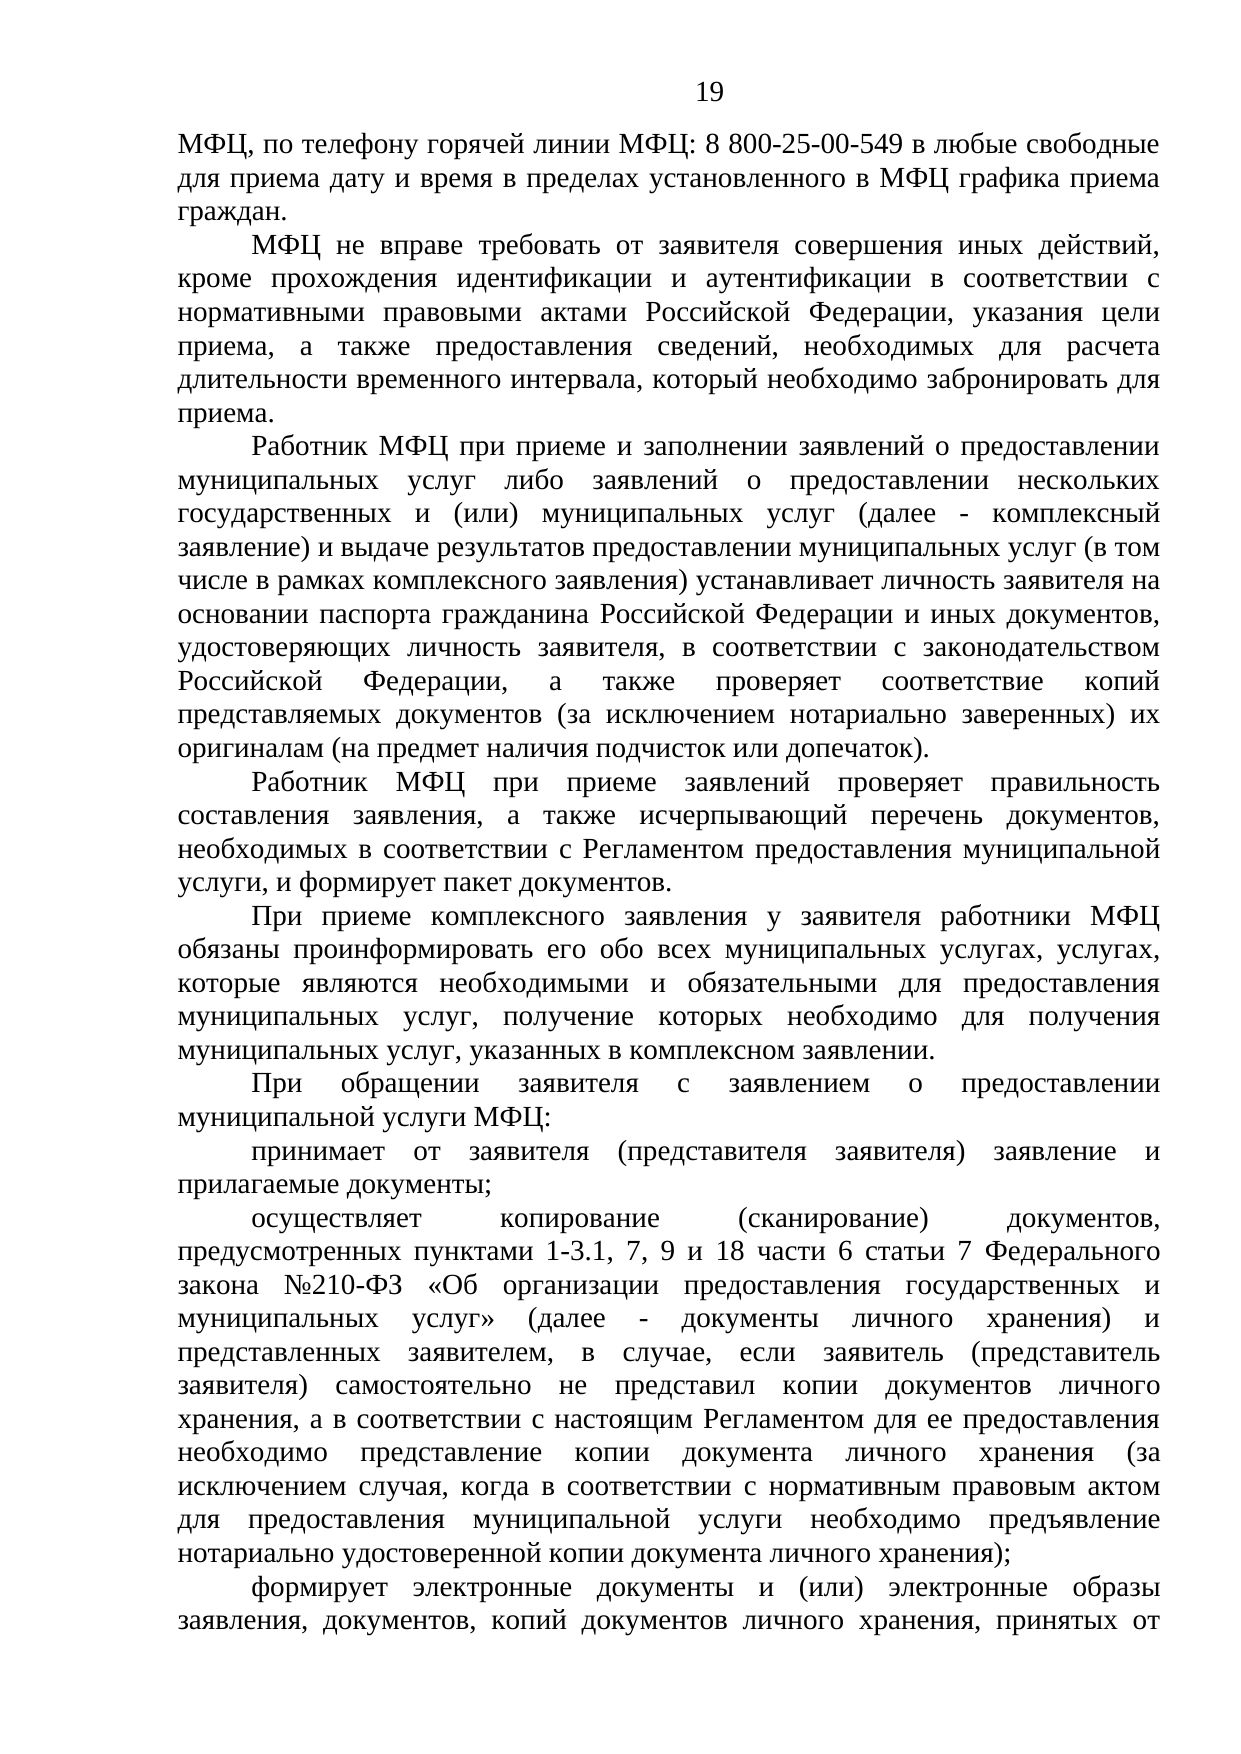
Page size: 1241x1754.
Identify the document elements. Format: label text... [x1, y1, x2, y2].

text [177, 1569, 1161, 1636]
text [177, 126, 1161, 227]
text принимает от заявителя (представителя заявителя) заявление и прилагаемые документы; [177, 1133, 1161, 1200]
text Работник МФЦ при приеме заявлений проверяет правильность составления заявления, а также исчерпывающий перечень документов, необходимых в соответствии с Регламентом предоставления муниципальной услуги, и формирует пакет документов. [177, 764, 1161, 898]
text При приеме комплексного заявления у заявителя работники МФЦ обязаны проинформировать его обо всех муниципальных услугах, услугах, которые являются необходимыми и обязательными для предоставления муниципальных услуг, получение которых необходимо для получения муниципальных услуг, указанных в комплексном заявлении. [177, 898, 1161, 1066]
text При обращении заявителя с заявлением о предоставлении муниципальной услуги МФЦ: [177, 1066, 1161, 1133]
text Работник МФЦ при приеме и заполнении заявлений о предоставлении муниципальных услуг либо заявлений о предоставлении нескольких государственных и (или) муниципальных услуг (далее - комплексный заявление) и выдаче результатов предоставлении муниципальных услуг (в том числе в рамках комплексного заявления) устанавливает личность заявителя на основании паспорта гражданина Российской Федерации и иных документов, удостоверяющих личность заявителя, в соответствии с законодательством Российской Федерации, а также проверяет соответствие копий представляемых документов (за исключением нотариально заверенных) их оригиналам (на предмет наличия подчисток или допечаток). [177, 428, 1161, 764]
text осуществляет копирование (сканирование) документов, предусмотренных пунктами 1-3.1, 7, 9 и 18 части 6 статьи 7 Федерального закона №210-ФЗ «Об организации предоставления государственных и муниципальных услуг» (далее - документы личного хранения) и представленных заявителем, в случае, если заявитель (представитель заявителя) самостоятельно не представил копии документов личного хранения, а в соответствии с настоящим Регламентом для ее предоставления необходимо представление копии документа личного хранения (за исключением случая, когда в соответствии с нормативным правовым актом для предоставления муниципальной услуги необходимо предъявление нотариально удостоверенной копии документа личного хранения); [177, 1200, 1161, 1569]
text МФЦ не вправе требовать от заявителя совершения иных действий, кроме прохождения идентификации и аутентификации в соответствии с нормативными правовыми актами Российской Федерации, указания цели приема, а также предоставления сведений, необходимых для расчета длительности временного интервала, который необходимо забронировать для приема. [177, 227, 1161, 428]
